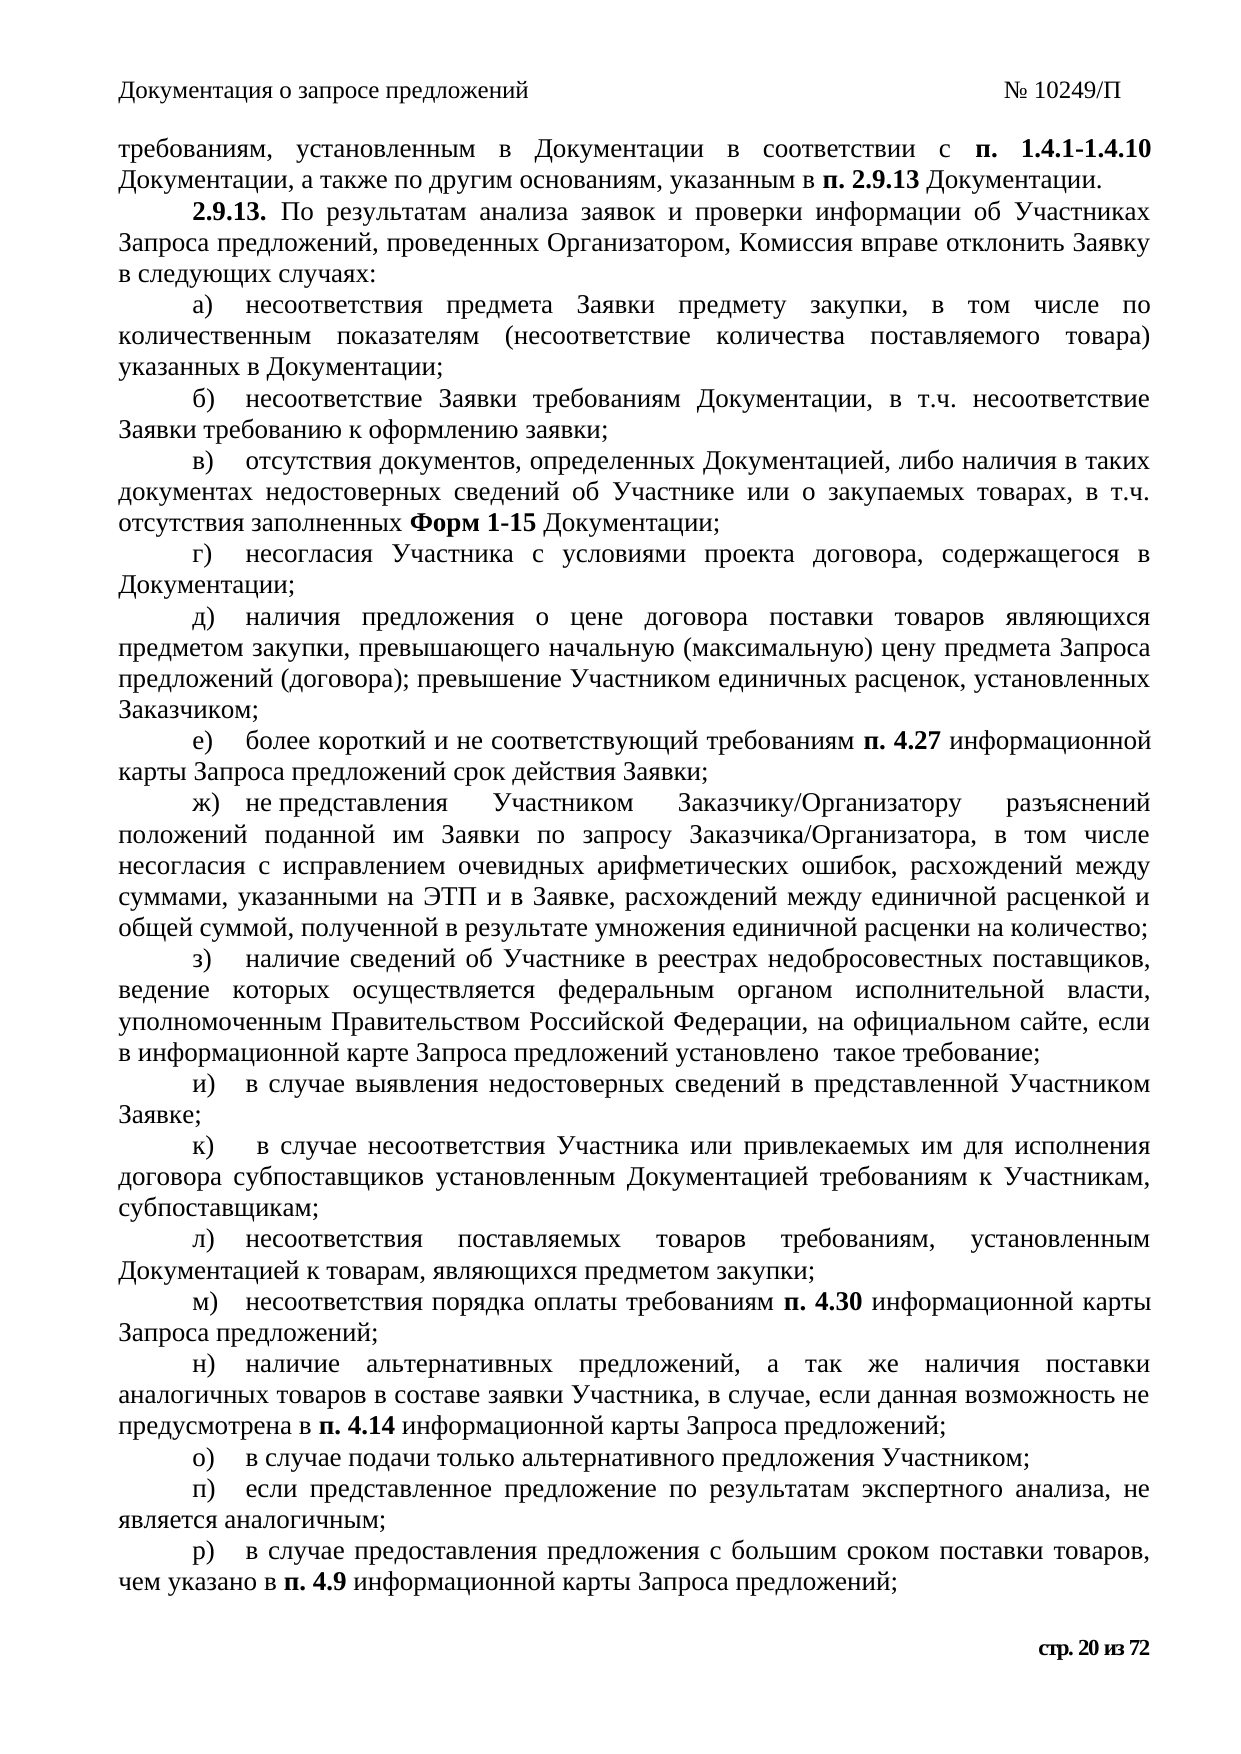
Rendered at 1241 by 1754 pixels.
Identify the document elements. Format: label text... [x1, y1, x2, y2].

list По результатам анализа заявок и проверки информации об Участниках Запроса предложений, проведенных Организатором, Комиссия вправе отклонить Заявку в следующих случаях: [118, 195, 1152, 288]
list если представленное предложение по результатам экспертного анализа, не является аналогичным; [118, 1472, 1152, 1534]
list в случае выявления недостоверных сведений в представленной Участником Заявке; [118, 1067, 1152, 1129]
list наличие альтернативных предложений, а так же наличия поставки аналогичных товаров в составе заявки Участника, в случае, если данная возможность не предусмотрена в п. 4.14 информационной карты Запроса предложений; [118, 1347, 1152, 1441]
list более короткий и не соответствующий требованиям п. 4.27 информационной карты Запроса предложений срок действия Заявки; [118, 724, 1152, 787]
list несоответствие Заявки требованиям Документации, в т.ч. несоответствие Заявки требованию к оформлению заявки; [118, 382, 1152, 444]
list не представления Участником Заказчику/Организатору разъяснений положений поданной им Заявки по запросу Заказчика/Организатора, в том числе несогласия с исправлением очевидных арифметических ошибок, расхождений между суммами, указанными на ЭТП и в Заявке, расхождений между единичной расценкой и общей суммой, полученной в результате умножения единичной расценки на количество; [118, 787, 1152, 942]
list несоответствия предмета Заявки предмету закупки, в том числе по количественным показателям (несоответствие количества поставляемого товара) указанных в Документации; [118, 288, 1152, 382]
list в случае несоответствия Участника или привлекаемых им для исполнения договора субпоставщиков установленным Документацией требованиям к Участникам, субпоставщикам; [118, 1129, 1152, 1223]
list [118, 132, 1152, 195]
list отсутствия документов, определенных Документацией, либо наличия в таких документах недостоверных сведений об Участнике или о закупаемых товарах, в т.ч. отсутствия заполненных Форм 1-15 Документации; [118, 444, 1152, 537]
list в случае предоставления предложения с большим сроком поставки товаров, чем указано в п. 4.9 информационной карты Запроса предложений; [118, 1534, 1152, 1596]
list несоответствия поставляемых товаров требованиям, установленным Документацией к товарам, являющихся предметом закупки; [118, 1223, 1152, 1285]
list несогласия Участника с условиями проекта договора, содержащегося в Документации; [118, 537, 1152, 600]
list в случае подачи только альтернативного предложения Участником; [118, 1441, 1152, 1472]
list наличия предложения о цене договора поставки товаров являющихся предметом закупки, превышающего начальную (максимальную) цену предмета Запроса предложений (договора); превышение Участником единичных расценок, установленных Заказчиком; [118, 600, 1152, 724]
list несоответствия порядка оплаты требованиям п. 4.30 информационной карты Запроса предложений; [118, 1285, 1152, 1347]
list наличие сведений об Участнике в реестрах недобросовестных поставщиков, ведение которых осуществляется федеральным органом исполнительной власти, уполномоченным Правительством Российской Федерации, на официальном сайте, если в информационной карте Запроса предложений установлено такое требование; [118, 942, 1152, 1067]
